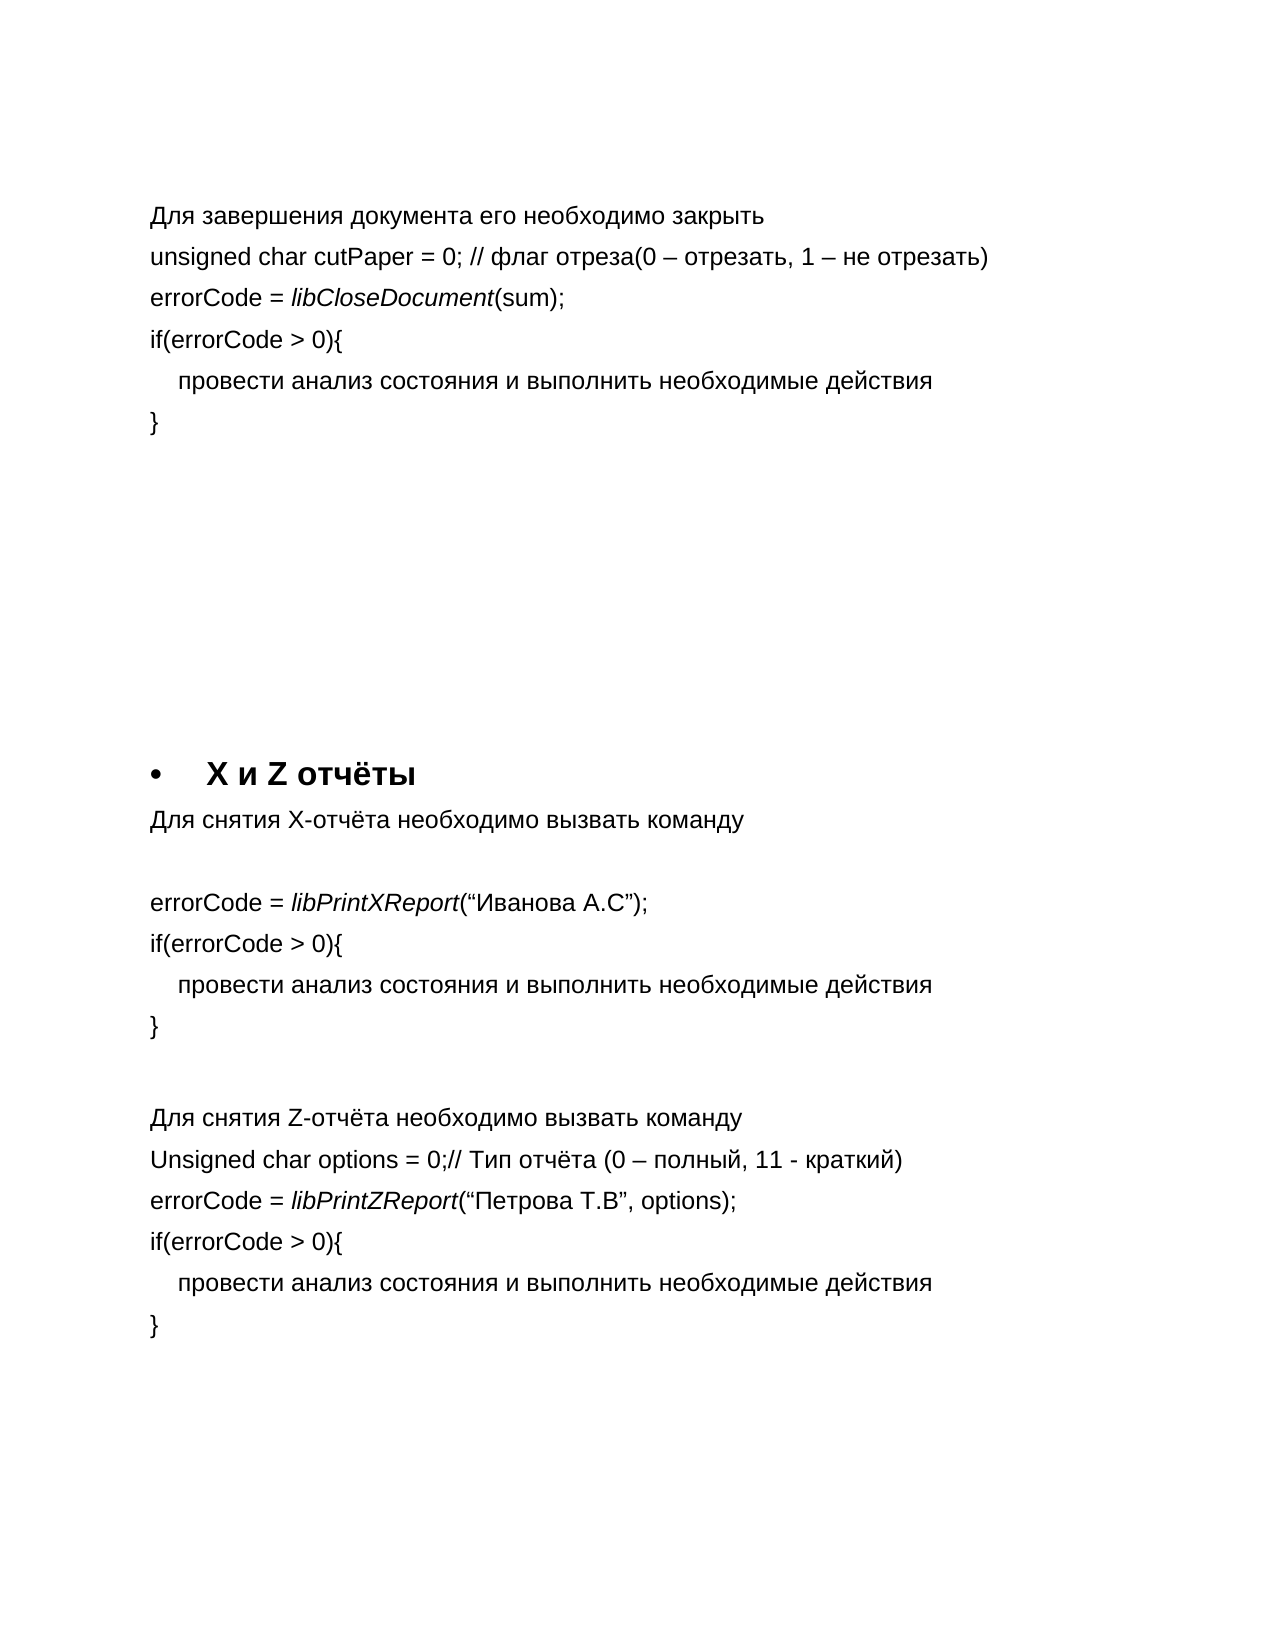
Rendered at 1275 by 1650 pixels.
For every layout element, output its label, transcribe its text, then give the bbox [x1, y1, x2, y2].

text провести анализ состояния и выполнить необходимые действия [150, 970, 1125, 999]
text } [150, 407, 1125, 436]
text if(errorCode > 0){ [150, 929, 1125, 957]
text Для снятия X-отчёта необходимо вызвать команду [150, 805, 1125, 834]
text errorCode = libPrintZReport(“Петрова Т.В”, options); [150, 1186, 1125, 1215]
text провести анализ состояния и выполнить необходимые действия [150, 366, 1125, 395]
text errorCode = libCloseDocument(sum); [150, 283, 1125, 312]
text unsigned char cutPaper = 0; // флаг отреза(0 – отрезать, 1 – не отрезать) [150, 242, 1125, 271]
text if(errorCode > 0){ [150, 325, 1125, 353]
text } [150, 1011, 1125, 1040]
text Для снятия Z-отчёта необходимо вызвать команду [150, 1103, 1125, 1132]
text Для завершения документа его необходимо закрыть [150, 201, 1125, 230]
text if(errorCode > 0){ [150, 1227, 1125, 1256]
text провести анализ состояния и выполнить необходимые действия [150, 1268, 1125, 1297]
list X и Z отчёты [150, 754, 1125, 792]
text } [150, 1310, 1125, 1338]
text Unsigned char options = 0;// Тип отчёта (0 – полный, 11 - краткий) [150, 1145, 1125, 1173]
text errorCode = libPrintXReport(“Иванова А.С”); [150, 887, 1125, 916]
